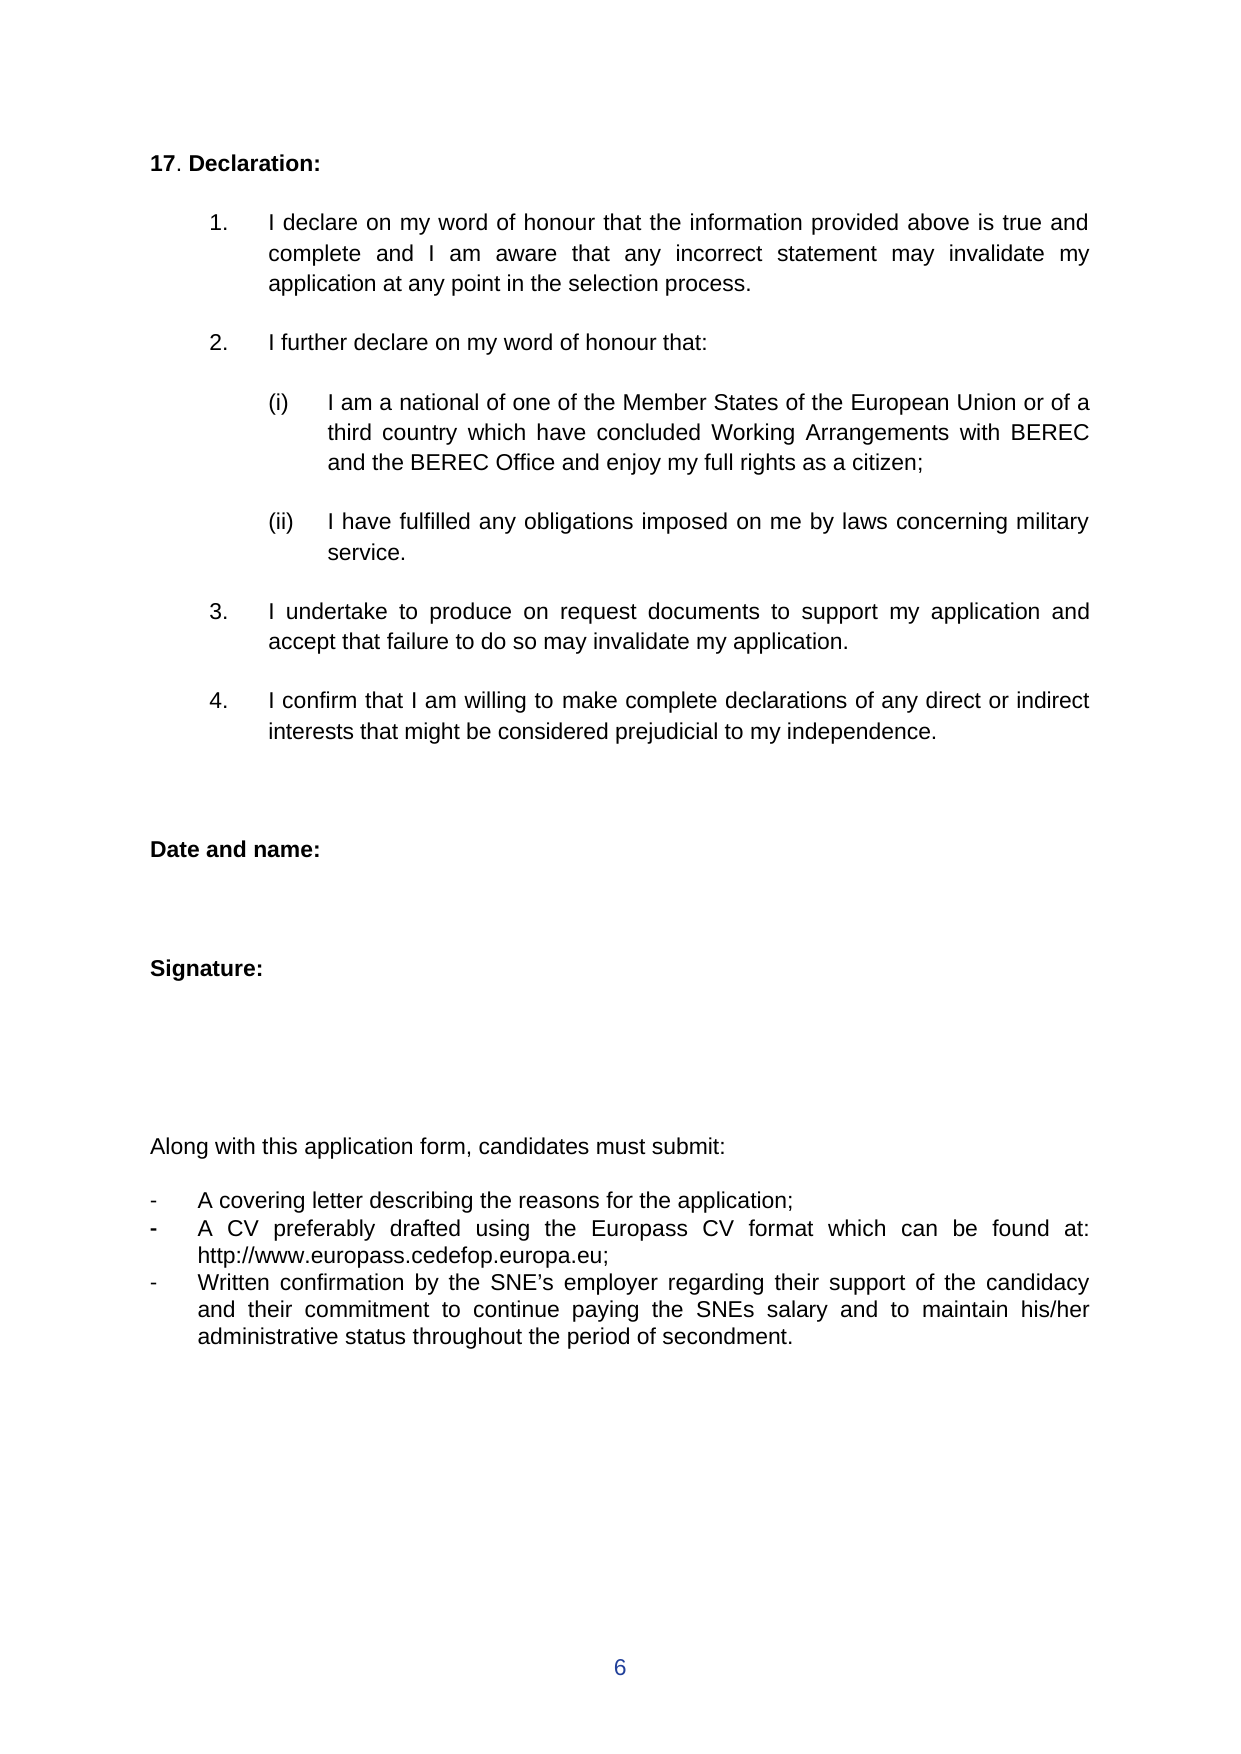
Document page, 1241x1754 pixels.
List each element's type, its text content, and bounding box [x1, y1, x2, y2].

text 1. I declare on my word of honour that the information provided above is true and complete and I am aware that any incorrect statement may invalidate my application at any point in the selection process. [209, 209, 1090, 296]
list A CV preferably drafted using the Europass CV format which can be found at: http://www.europass.cedefop.europa.eu; [150, 1214, 1090, 1268]
text 4. I confirm that I am willing to make complete declarations of any direct or indirect interests that might be considered prejudicial to my independence. [209, 687, 1090, 744]
text (ii) I have fulfilled any obligations imposed on me by laws concerning military service. [268, 508, 1090, 565]
text 3. I undertake to produce on request documents to support my application and accept that failure to do so may invalidate my application. [209, 598, 1090, 654]
text Signature: [150, 955, 1090, 982]
text 2. I further declare on my word of honour that: [209, 329, 1090, 356]
list Written confirmation by the SNE’s employer regarding their support of the candidacy and their commitment to continue paying the SNEs salary and to maintain his/her administrative status throughout the period of secondment. [150, 1268, 1090, 1349]
text Date and name: [150, 836, 1090, 863]
text 17. Declaration: [150, 150, 1090, 176]
text Along with this application form, candidates must submit: [150, 1133, 1090, 1160]
text (i) I am a national of one of the Member States of the European Union or of a third country which have concluded Working Arrangements with BEREC and the BEREC Office and enjoy my full rights as a citizen; [268, 388, 1090, 475]
list A covering letter describing the reasons for the application; [150, 1186, 1090, 1214]
